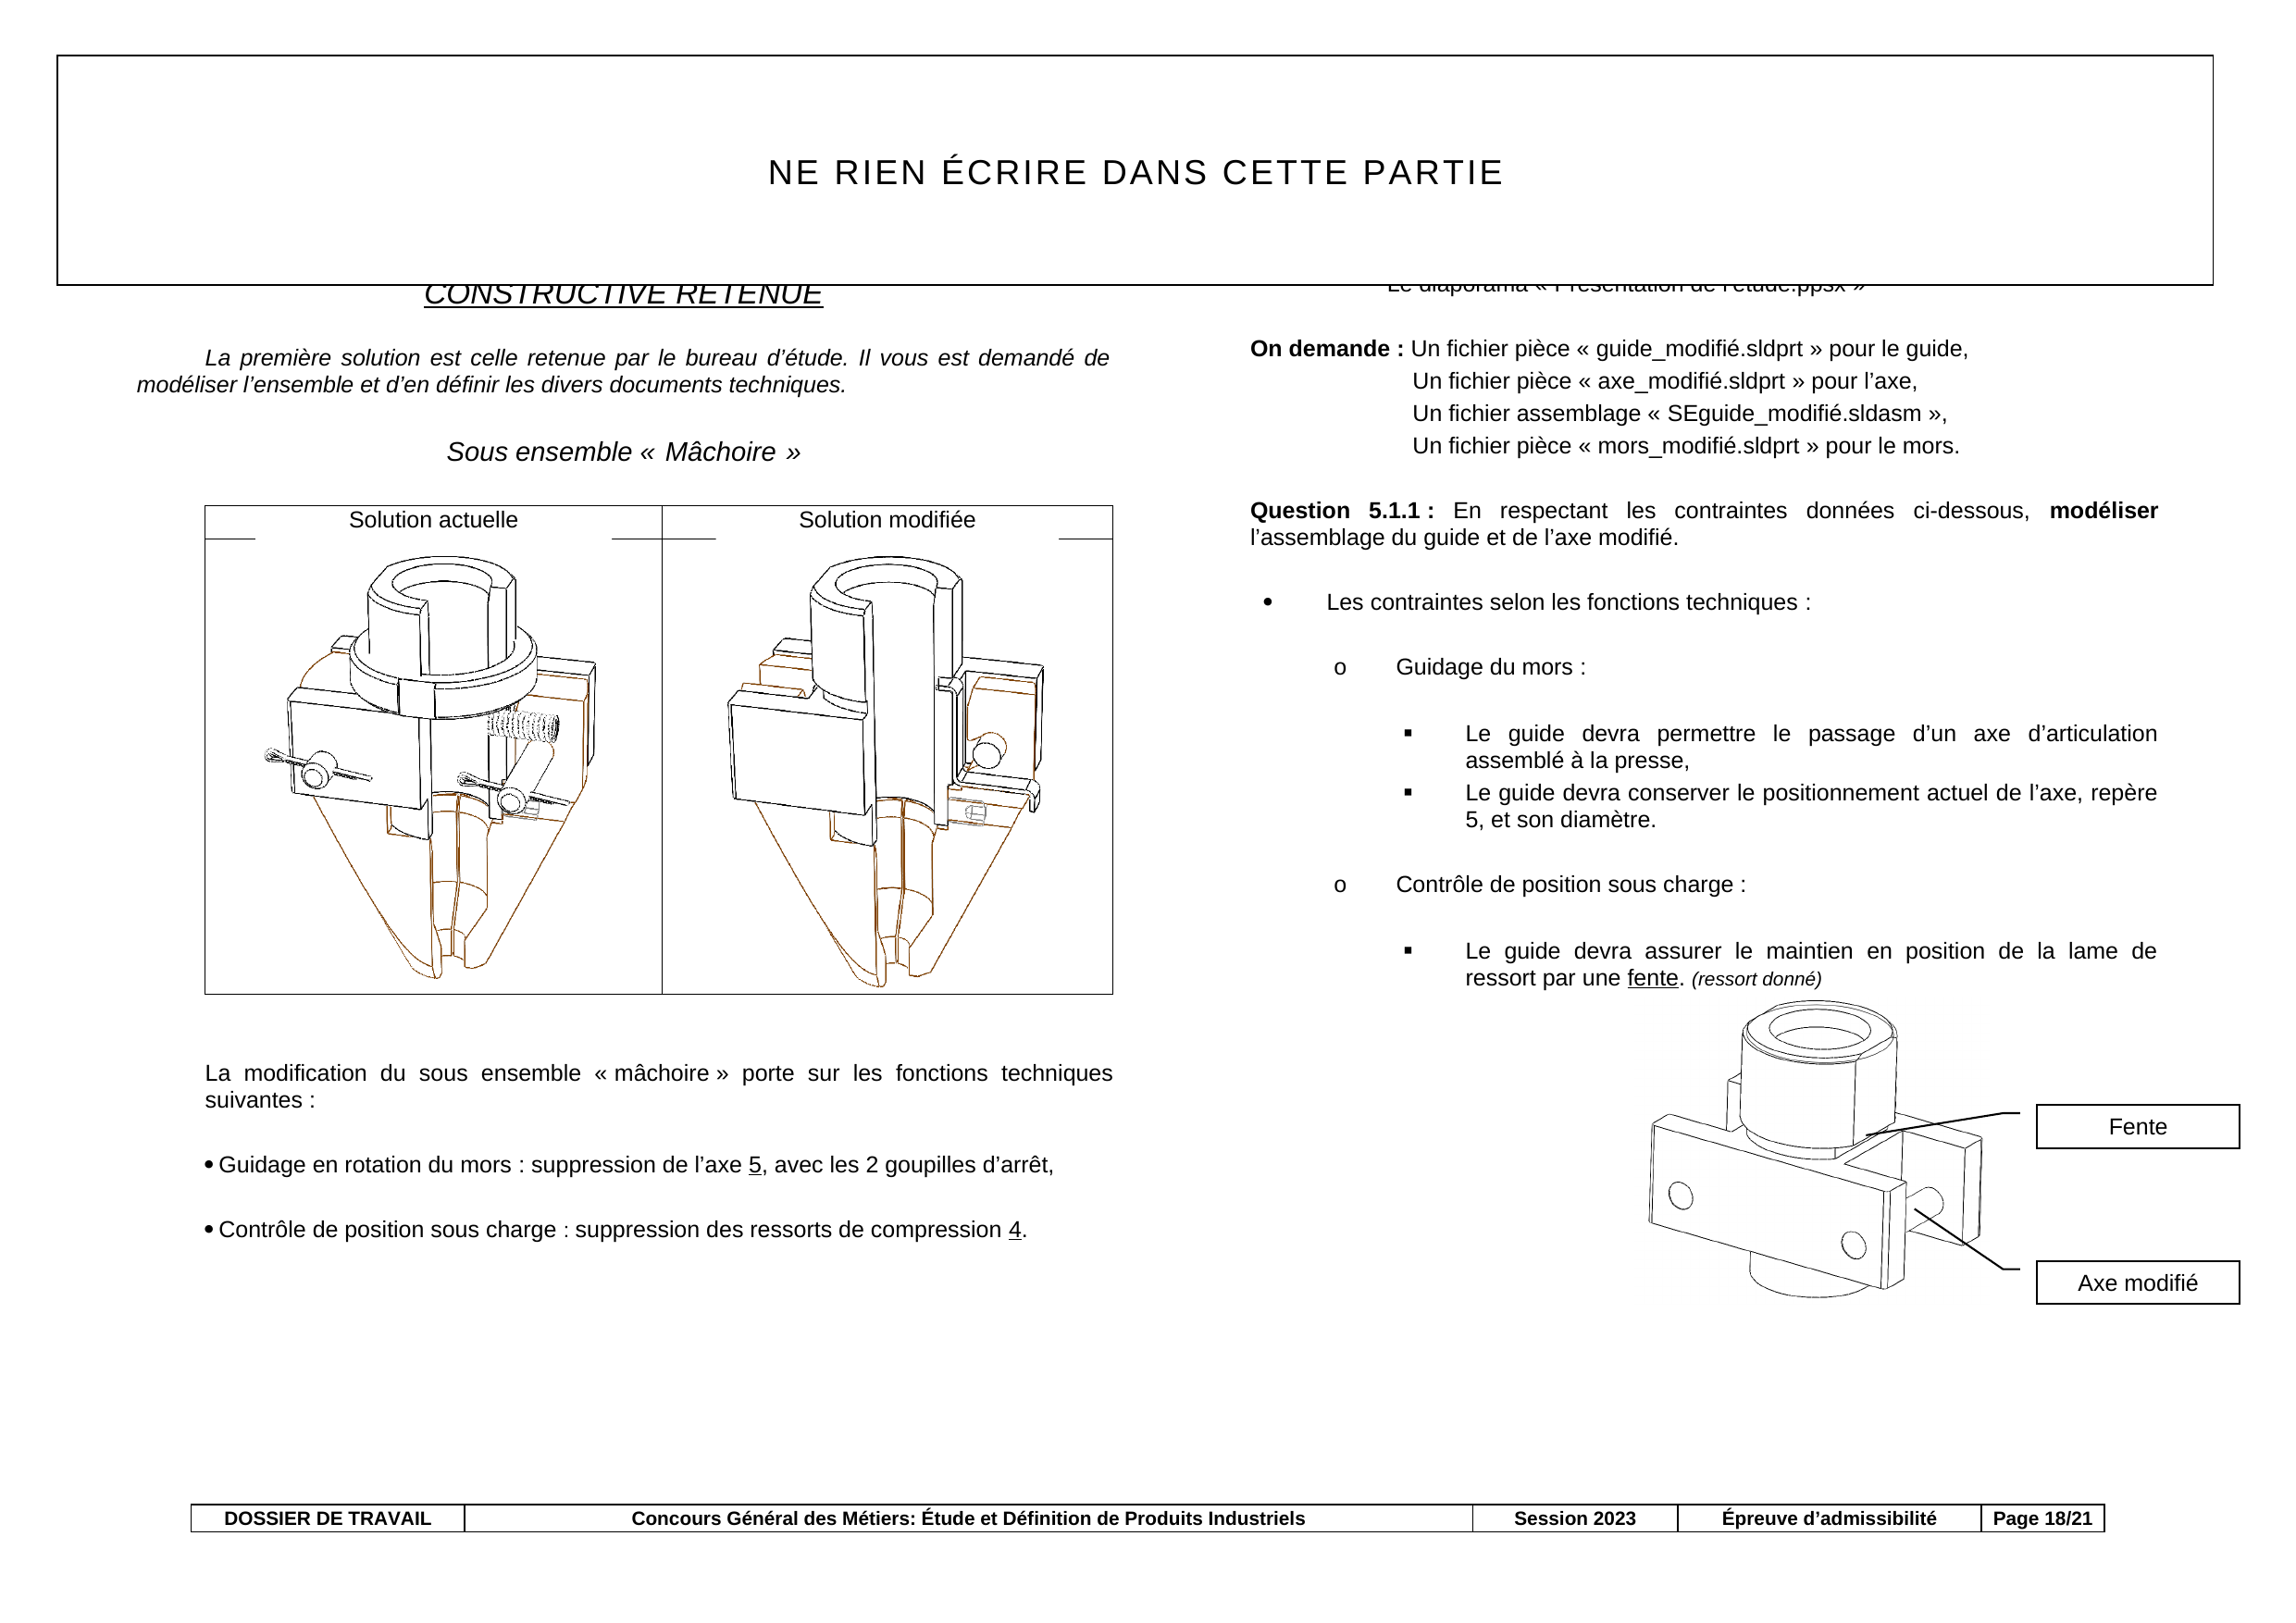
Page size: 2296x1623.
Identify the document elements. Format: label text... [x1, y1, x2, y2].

table_header Solution modifiée [663, 506, 1112, 539]
table_header Solution actuelle [205, 506, 662, 539]
list Le guide devra assurer le maintien en position de la lame de ressort par une fente. (ressort donné) [1403, 937, 2159, 991]
text Un fichier pièce « axe_modifié.sldprt » pour l’axe, [1319, 367, 2159, 394]
list Les contraintes selon les fonctions techniques : [1264, 588, 2159, 615]
list Guidage du mors : [1334, 653, 2159, 682]
text La modification du sous ensemble « mâchoire » porte sur les fonctions techniques suivantes : [205, 1059, 1113, 1112]
text On demande : Un fichier pièce « guide_modifié.sldprt » pour le guide, [1250, 335, 2159, 362]
text Un fichier pièce « mors_modifié.sldprt » pour le mors. [1386, 432, 2159, 459]
text La première solution est celle retenue par le bureau d’étude. Il vous est demandé de modéliser l’ensemble et d’en définir les divers documents techniques. [137, 344, 1113, 398]
list Le guide devra conserver le positionnement actuel de l’axe, repère 5, et son diamètre. [1403, 779, 2159, 833]
picture [715, 539, 1060, 988]
list Contrôle de position sous charge : suppression des ressorts de compression 4. [205, 1216, 1113, 1243]
list Guidage en rotation du mors : suppression de l’axe 5, avec les 2 goupilles d’arrêt, [205, 1151, 1113, 1178]
text Question 5.1.1 : En respectant les contraintes données ci-dessous, modéliser l’assemblage du guide et de l’axe modifié. [1250, 497, 2159, 551]
table_cell [663, 539, 1112, 994]
text Sous ensemble « Mâchoire » [137, 436, 1113, 466]
list Le guide devra permettre le passage d’un axe d’articulation assemblé à la presse, [1403, 720, 2159, 774]
text CONSTRUCTIVE RETENUE [137, 286, 1113, 311]
table_cell [205, 539, 662, 994]
list Contrôle de position sous charge : [1334, 871, 2159, 899]
text Un fichier assemblage « SEguide_modifié.sldasm », [1319, 400, 2159, 427]
picture [1634, 997, 1990, 1305]
picture [255, 539, 613, 980]
